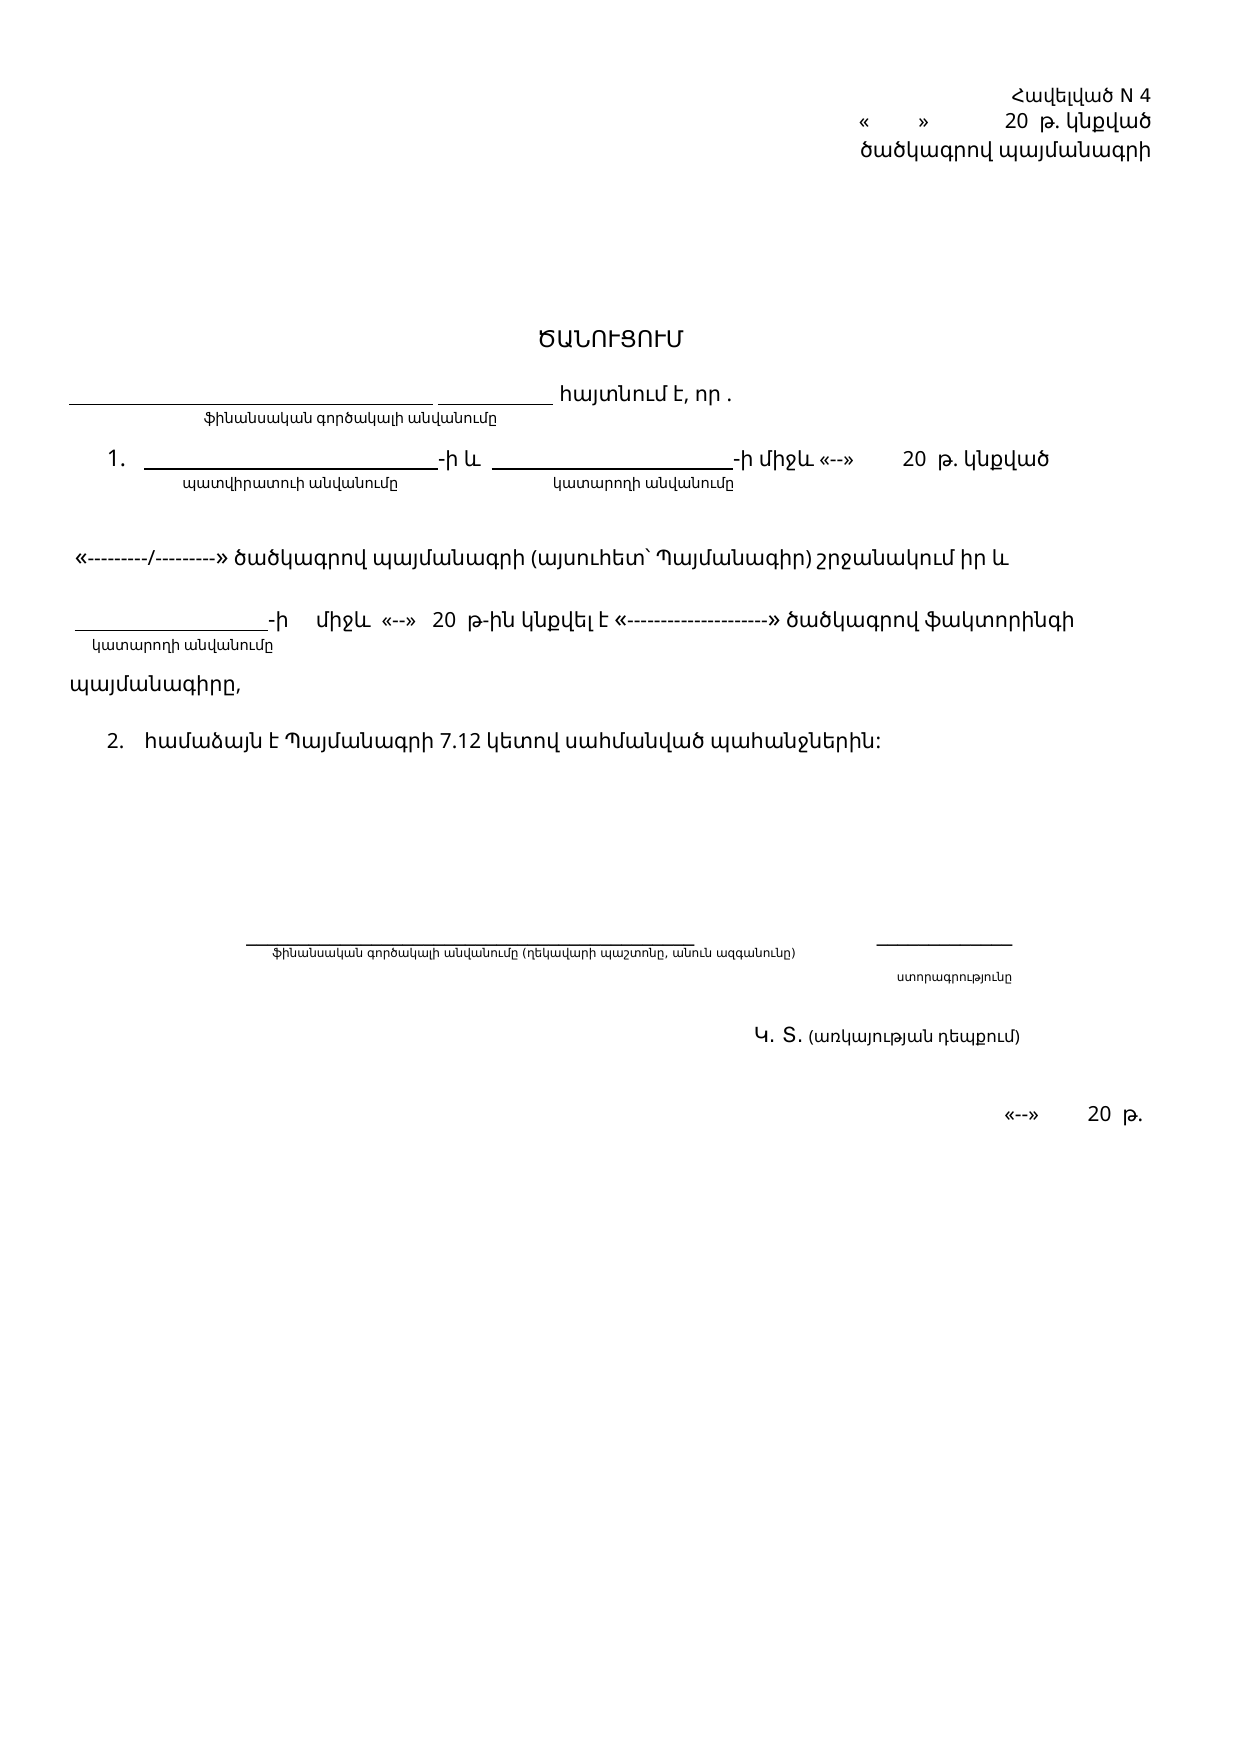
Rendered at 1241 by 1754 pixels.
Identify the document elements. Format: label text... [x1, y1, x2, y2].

text ___________________________________________ _____________ [144, 922, 1152, 946]
list համաձայն է Պայմանագրի 7.12 կետով սահմանված պահանջներին: [107, 726, 1152, 754]
text ֆինանսական գործակալի անվանումը (ղեկավարի պաշտոնը, անուն ազգանունը) [69, 946, 1152, 970]
text ստորագրությունը [69, 970, 1152, 995]
text Հավելված N 4 [69, 85, 1152, 107]
text «--» 20 թ. [69, 1099, 1152, 1128]
text կատարողի անվանումը [69, 635, 1152, 669]
text ԾԱՆՈՒՑՈՒՄ [69, 326, 1152, 353]
text հայտնում է, որ . [69, 379, 1152, 408]
text պայմանագիրը, [69, 669, 1152, 697]
text ֆինանսական գործակալի անվանումը [69, 408, 1152, 442]
text «---------/---------» ծածկագրով պայմանագրի (այսուհետ՝ Պայմանագիր) շրջանակում իր և [69, 538, 1152, 572]
list -ի և -ի միջև «--» 20 թ. կնքված [107, 442, 1152, 473]
text -ի միջև «--» 20 թ-ին կնքվել է «---------------------» ծածկագրով ֆակտորինգի [69, 601, 1152, 635]
text Կ. Տ. (առկայության դեպքում) [69, 1023, 1152, 1048]
text պատվիրատուի անվանումը կատարողի անվանումը [69, 473, 1152, 507]
text ծածկագրով պայմանագրի [69, 135, 1152, 163]
text « » 20 թ. կնքված [69, 107, 1152, 135]
